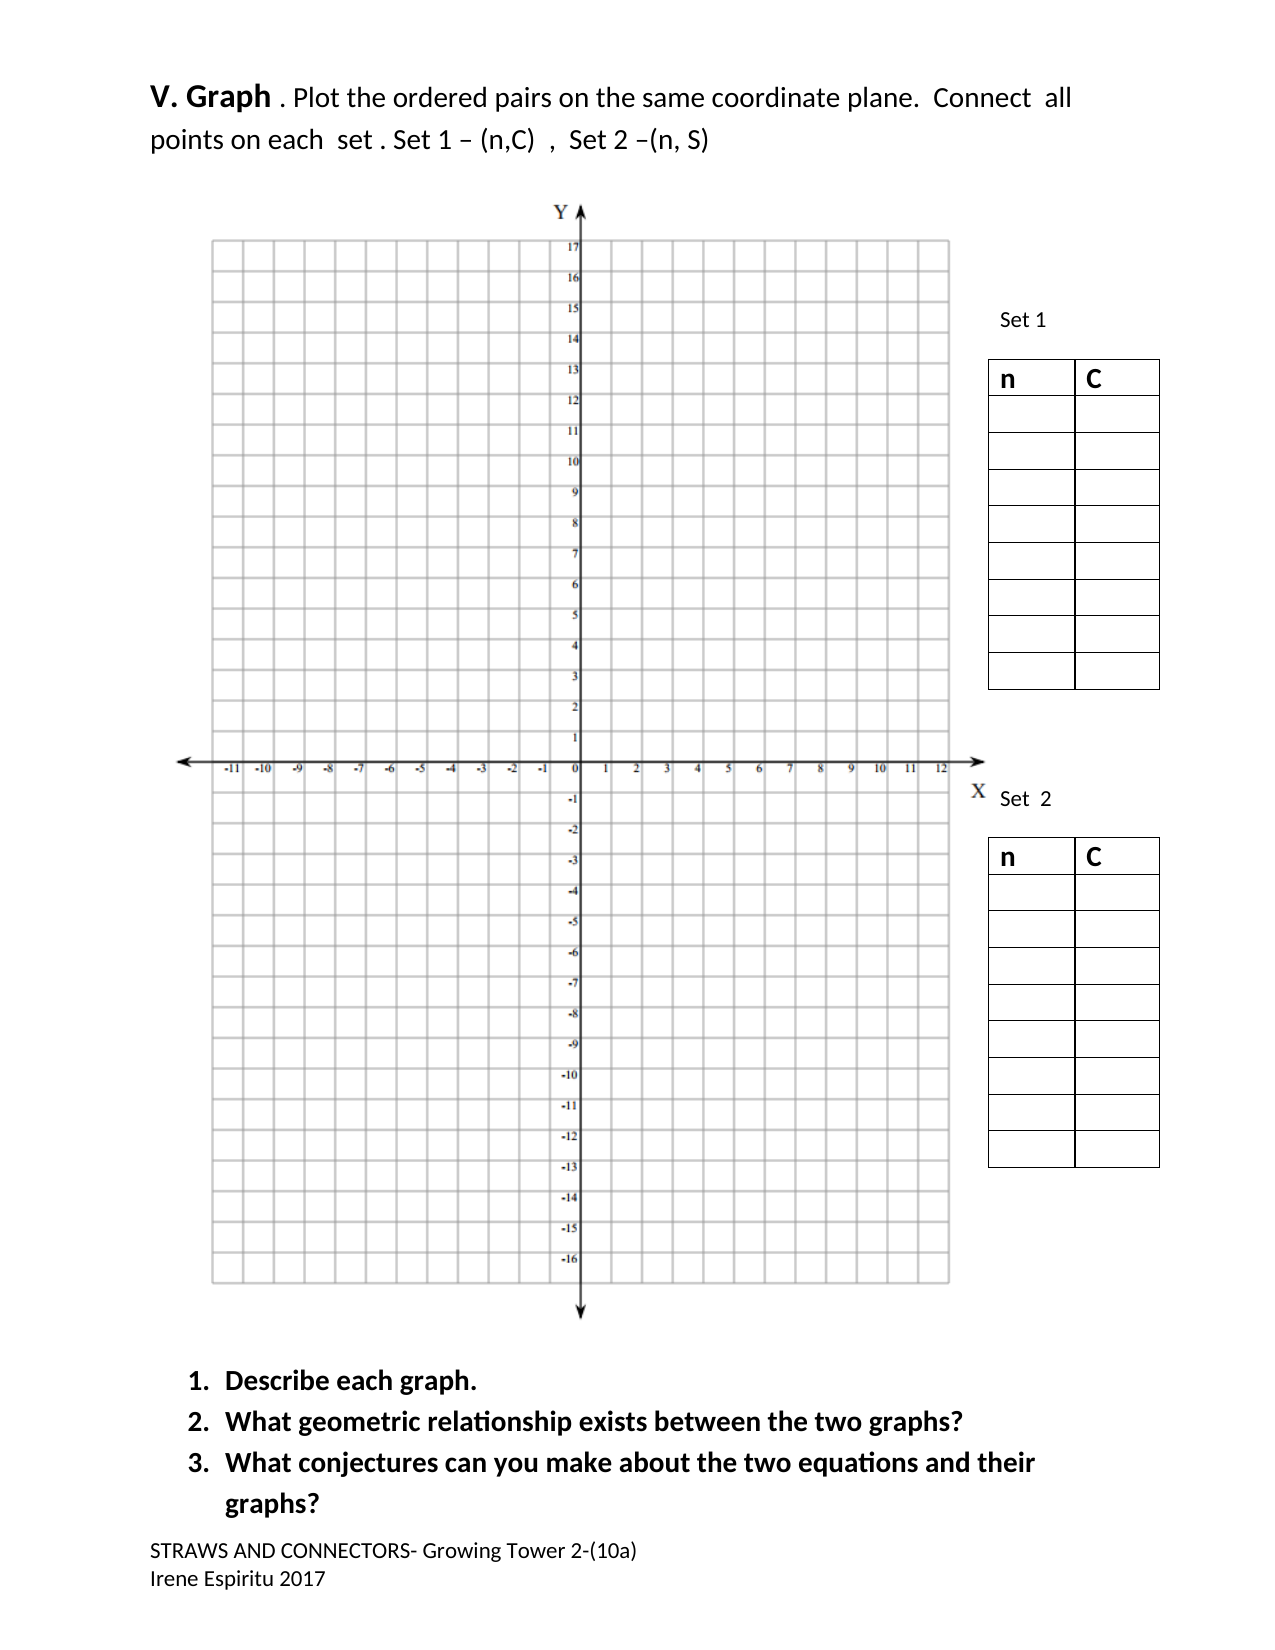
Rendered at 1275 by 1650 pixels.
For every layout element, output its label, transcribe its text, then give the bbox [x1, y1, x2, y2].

list What conjectures can you make about the two equations and their graphs? [187, 1444, 1125, 1521]
picture [989, 875, 994, 910]
picture [989, 1095, 994, 1130]
picture [989, 506, 994, 542]
picture [989, 985, 994, 1020]
picture [989, 653, 994, 689]
picture [989, 948, 994, 984]
picture [150, 182, 994, 1337]
picture [989, 433, 994, 469]
list What geometric relationship exists between the two graphs? [187, 1403, 1125, 1439]
picture [989, 616, 994, 652]
picture [989, 360, 994, 395]
picture [989, 1021, 994, 1057]
picture [989, 838, 994, 874]
text V. Graph . Plot the ordered pairs on the same coordinate plane. Connect all points on each set . Set 1 – (n,C) , Set 2 –(n, S) [150, 75, 1125, 157]
picture [989, 1131, 994, 1167]
list Describe each graph. [187, 1362, 1125, 1398]
picture [989, 396, 994, 432]
picture [989, 470, 994, 505]
picture [989, 580, 994, 615]
picture [989, 911, 994, 947]
picture [989, 543, 994, 579]
picture [989, 1058, 994, 1094]
